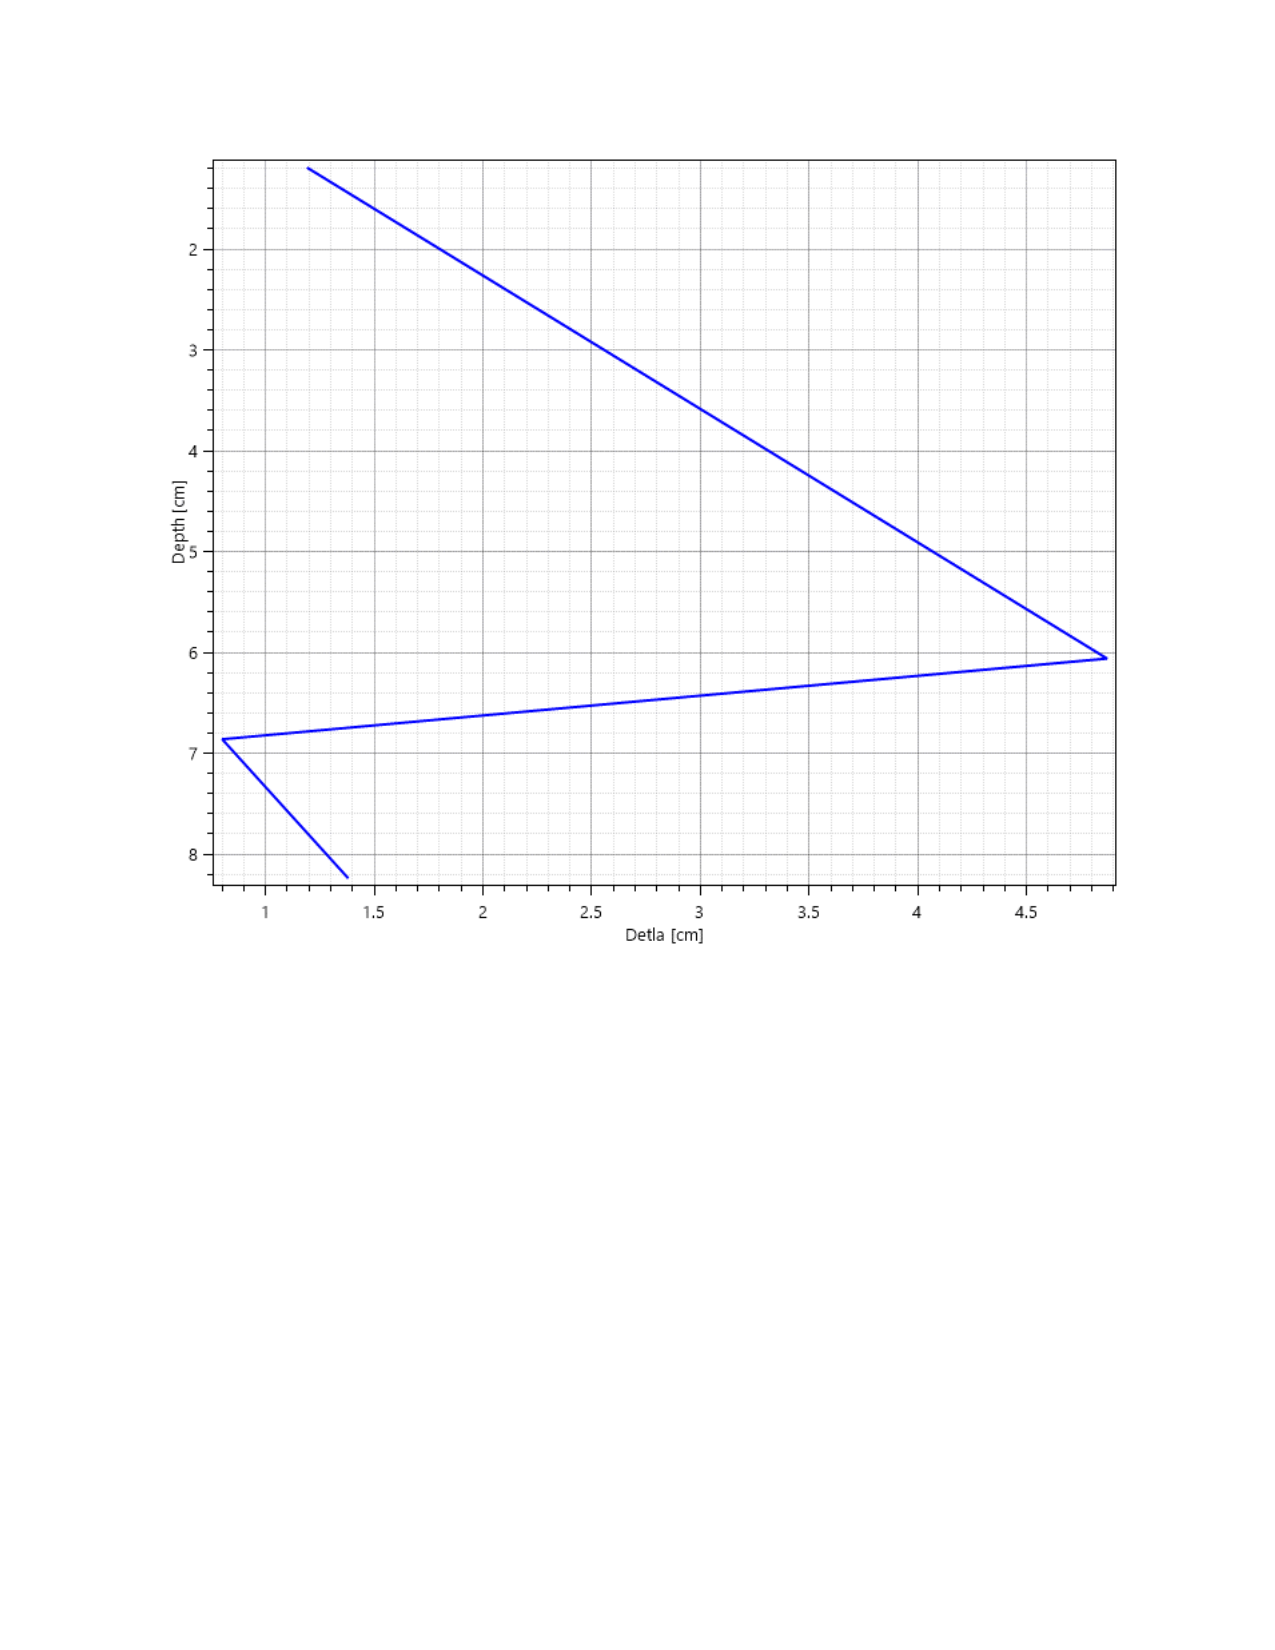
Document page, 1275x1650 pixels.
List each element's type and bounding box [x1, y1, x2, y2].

picture [150, 150, 1125, 961]
